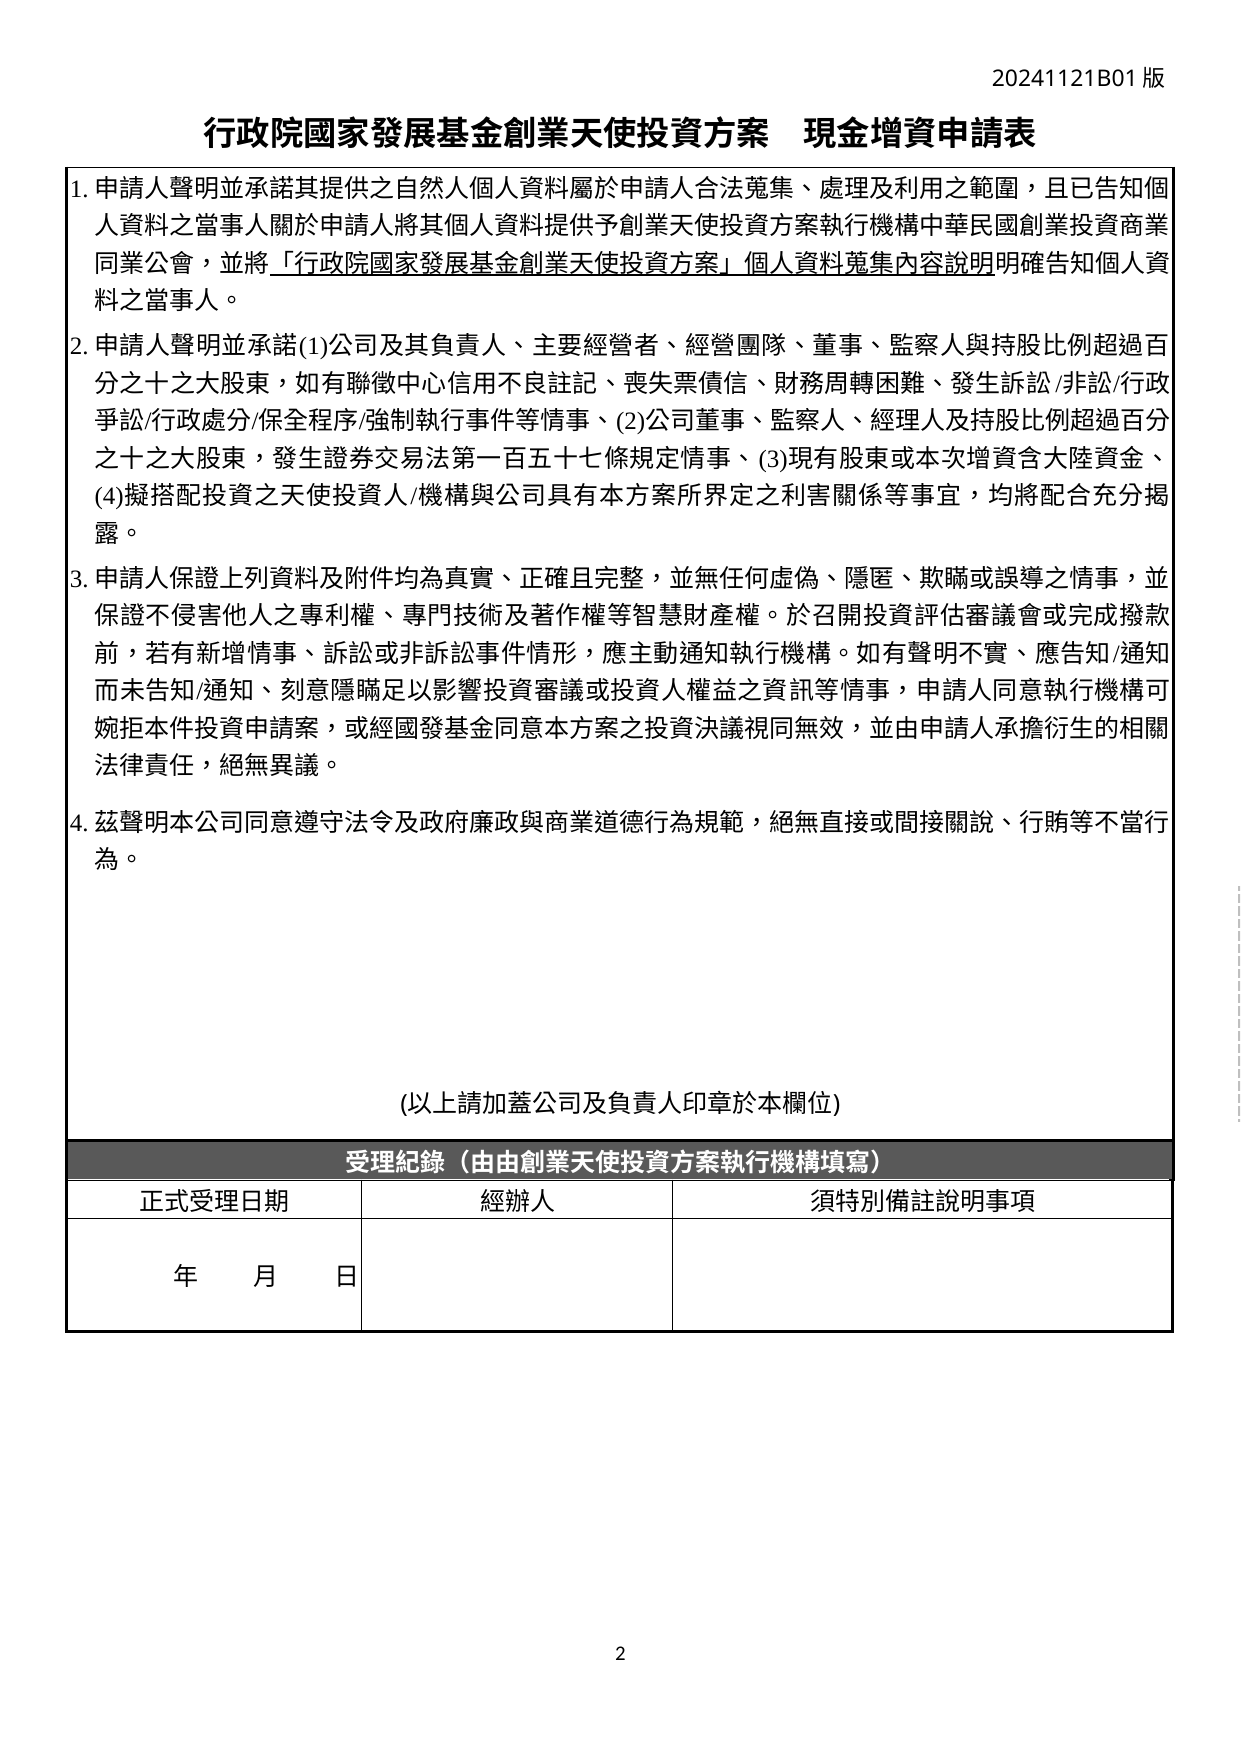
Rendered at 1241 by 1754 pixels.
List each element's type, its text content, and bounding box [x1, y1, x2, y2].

table_cell 申請人聲明並承諾其提供之自然人個人資料屬於申請人合法蒐集、處理及利用之範圍，且已告知個人資料之當事人關於申請人將其個人資料提供予創業天使投資方案執行機構中華民國創業投資商業同業公會，並將「行政院國家發展基金創業天使投資方案」個人資料蒐集內容說明明確告知個人資料之當事人。 申請人聲明並承諾(1)公司及其負責人、主要經營者、經營團隊、董事、監察人與持股比例超過百分之十之大股東，如有聯徵中心信用不良註記、喪失票債信、財務周轉困難、發生訴訟/非訟/行政爭訟/行政處分/保全程序/強制執行事件等情事、(2)公司董事、監察人、經理人及持股比例超過百分之十之大股東，發生證券交易法第一百五十七條規定情事、(3)現有股東或本次增資含大陸資金、(4)擬搭配投資之天使投資人/機構與公司具有本方案所界定之利害關係等事宜，均將配合充分揭露。 申請人保證上列資料及附件均為真實、正確且完整，並無任何虛偽、隱匿、欺瞞或誤導之情事，並保證不侵害他人之專利權、專門技術及著作權等智慧財產權。於召開投資評估審議會或完成撥款前，若有新增情事、訴訟或非訴訟事件情形，應主動通知執行機構。如有聲明不實、應告知/通知而未告知/通知、刻意隱瞞足以影響投資審議或投資人權益之資訊等情事，申請人同意執行機構可婉拒本件投資申請案，或經國發基金同意本方案之投資決議視同無效，並由申請人承擔衍生的相關法律責任，絕無異議。 茲聲明本公司同意遵守法令及政府廉政與商業道德行為規範，絕無直接或間接關說、行賄等不當行為。 (以上請加蓋公司及負責人印章於本欄位) [68, 168, 1172, 1139]
table_cell 受理紀錄（由由創業天使投資方案執行機構填寫） [68, 1142, 1172, 1179]
table_cell [673, 1219, 1171, 1330]
table_cell 正式受理日期 [68, 1181, 361, 1218]
table_cell 年 月 日 [68, 1219, 361, 1330]
table_cell 經辦人 [362, 1181, 672, 1218]
table_cell [362, 1219, 672, 1330]
table_cell 須特別備註說明事項 [673, 1181, 1171, 1218]
